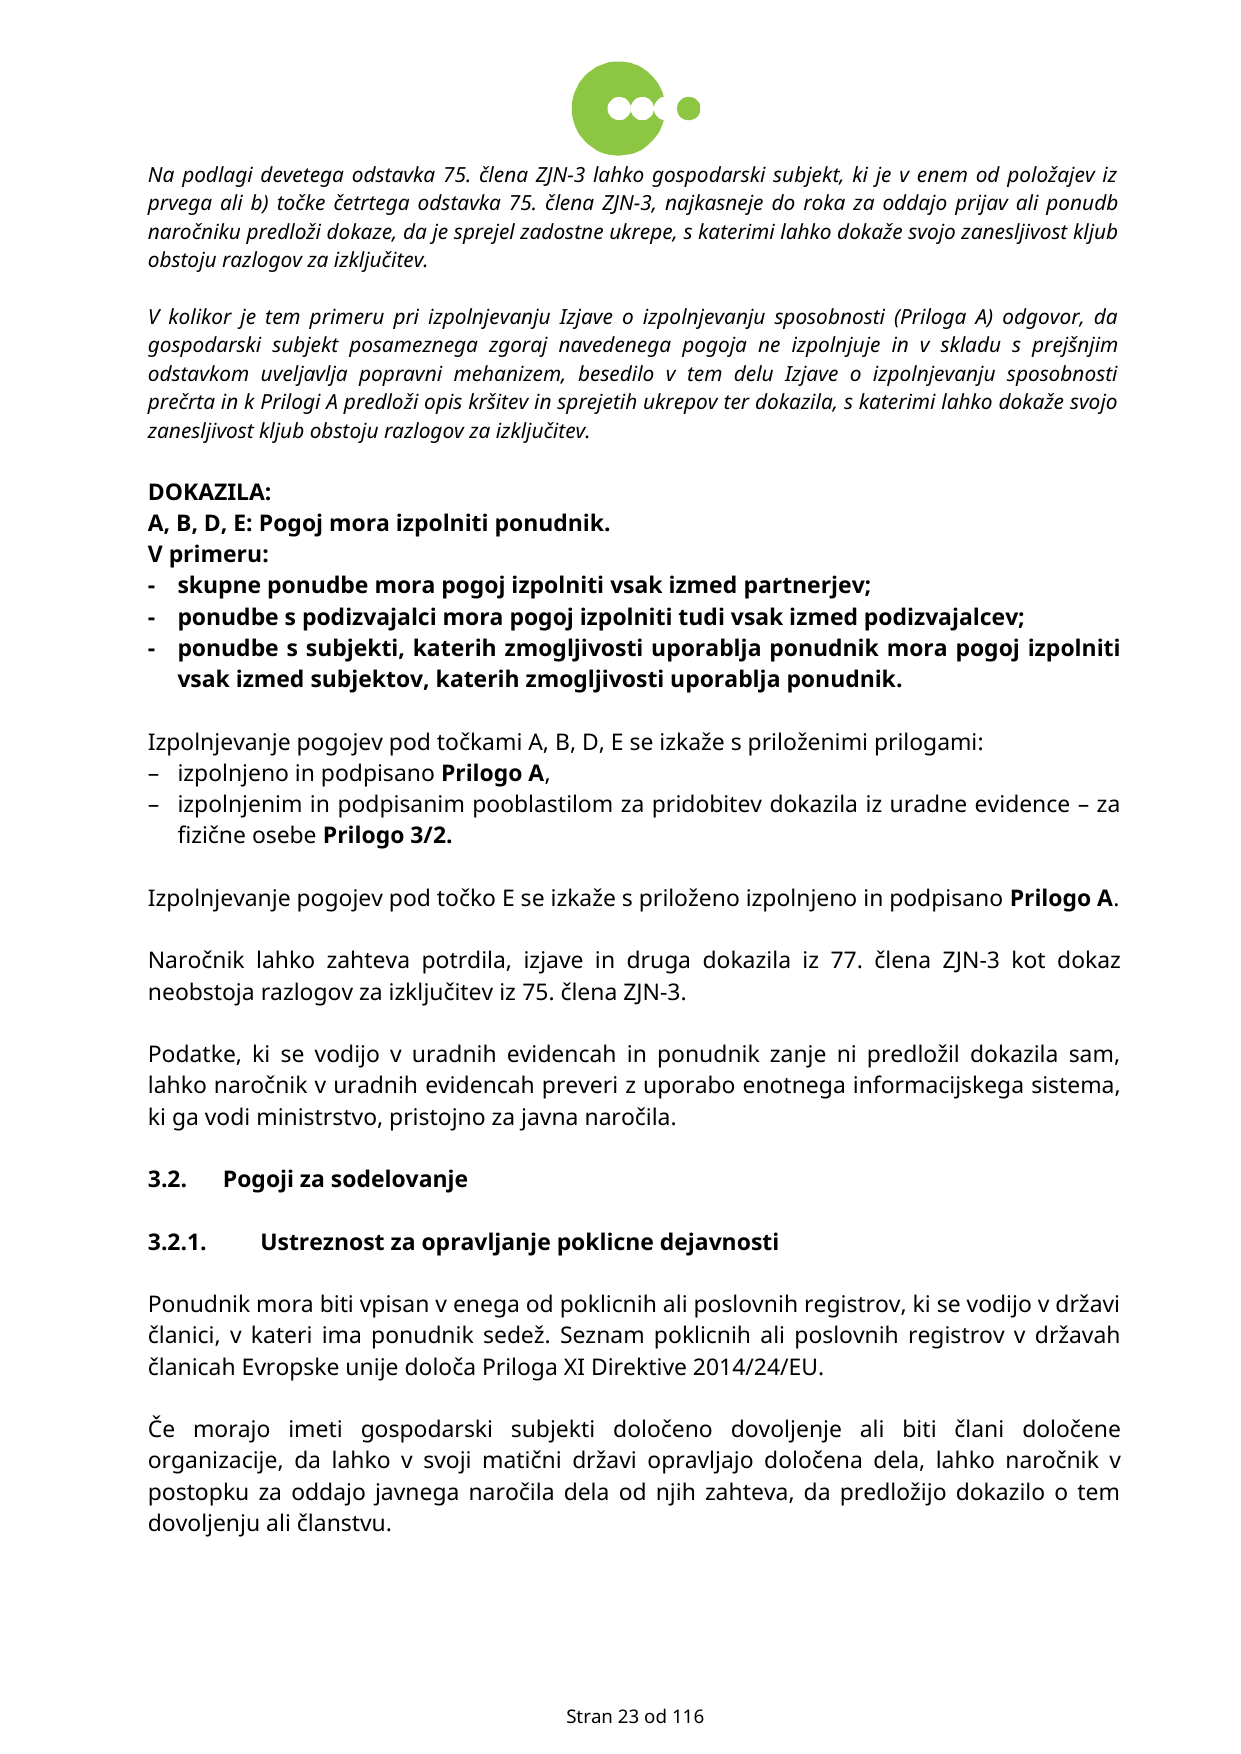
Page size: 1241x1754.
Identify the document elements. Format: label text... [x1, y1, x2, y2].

text V primeru: [148, 538, 1122, 569]
text Če morajo imeti gospodarski subjekti določeno dovoljenje ali biti člani določene organizacije, da lahko v svoji matični državi opravljajo določena dela, lahko naročnik v postopku za oddajo javnega naročila dela od njih zahteva, da predložijo dokazilo o tem dovoljenju ali članstvu. [148, 1413, 1122, 1538]
text Podatke, ki se vodijo v uradnih evidencah in ponudnik zanje ni predložil dokazila sam, lahko naročnik v uradnih evidencah preveri z uporabo enotnega informacijskega sistema, ki ga vodi ministrstvo, pristojno za javna naročila. [148, 1038, 1122, 1132]
list izpolnjenim in podpisanim pooblastilom za pridobitev dokazila iz uradne evidence – za fizične osebe Prilogo 3/2. [148, 788, 1122, 851]
list skupne ponudbe mora pogoj izpolniti vsak izmed partnerjev; [148, 569, 1122, 601]
text A, B, D, E: Pogoj mora izpolniti ponudnik. [148, 507, 1122, 538]
text Naročnik lahko zahteva potrdila, izjave in druga dokazila iz 77. člena ZJN-3 kot dokaz neobstoja razlogov za izključitev iz 75. člena ZJN-3. [148, 944, 1122, 1007]
list Ustreznost za opravljanje poklicne dejavnosti [148, 1226, 1122, 1257]
list Pogoji za sodelovanje [148, 1163, 1122, 1194]
text Izpolnjevanje pogojev pod točko E se izkaže s priloženo izpolnjeno in podpisano Prilogo A. [148, 882, 1122, 913]
list ponudbe s subjekti, katerih zmogljivosti uporablja ponudnik mora pogoj izpolniti vsak izmed subjektov, katerih zmogljivosti uporablja ponudnik. [148, 632, 1122, 694]
list ponudbe s podizvajalci mora pogoj izpolniti tudi vsak izmed podizvajalcev; [148, 601, 1122, 632]
text Na podlagi devetega odstavka 75. člena ZJN-3 lahko gospodarski subjekt, ki je v enem od položajev iz prvega ali b) točke četrtega odstavka 75. člena ZJN-3, najkasneje do roka za oddajo prijav ali ponudb naročniku predloži dokaze, da je sprejel zadostne ukrepe, s katerimi lahko dokaže svojo zanesljivost kljub obstoju razlogov za izključitev. [148, 160, 1122, 274]
list izpolnjeno in podpisano Prilogo A, [148, 757, 1122, 788]
text DOKAZILA: [148, 476, 1122, 507]
text V kolikor je tem primeru pri izpolnjevanju Izjave o izpolnjevanju sposobnosti (Priloga A) odgovor, da gospodarski subjekt posameznega zgoraj navedenega pogoja ne izpolnjuje in v skladu s prejšnjim odstavkom uveljavlja popravni mehanizem, besedilo v tem delu Izjave o izpolnjevanju sposobnosti prečrta in k Prilogi A predloži opis kršitev in sprejetih ukrepov ter dokazila, s katerimi lahko dokaže svojo zanesljivost kljub obstoju razlogov za izključitev. [148, 302, 1122, 444]
text Izpolnjevanje pogojev pod točkami A, B, D, E se izkaže s priloženimi prilogami: [148, 726, 1122, 757]
text Ponudnik mora biti vpisan v enega od poklicnih ali poslovnih registrov, ki se vodijo v državi članici, v kateri ima ponudnik sedež. Seznam poklicnih ali poslovnih registrov v državah članicah Evropske unije določa Priloga XI Direktive 2014/24/EU. [148, 1288, 1122, 1382]
